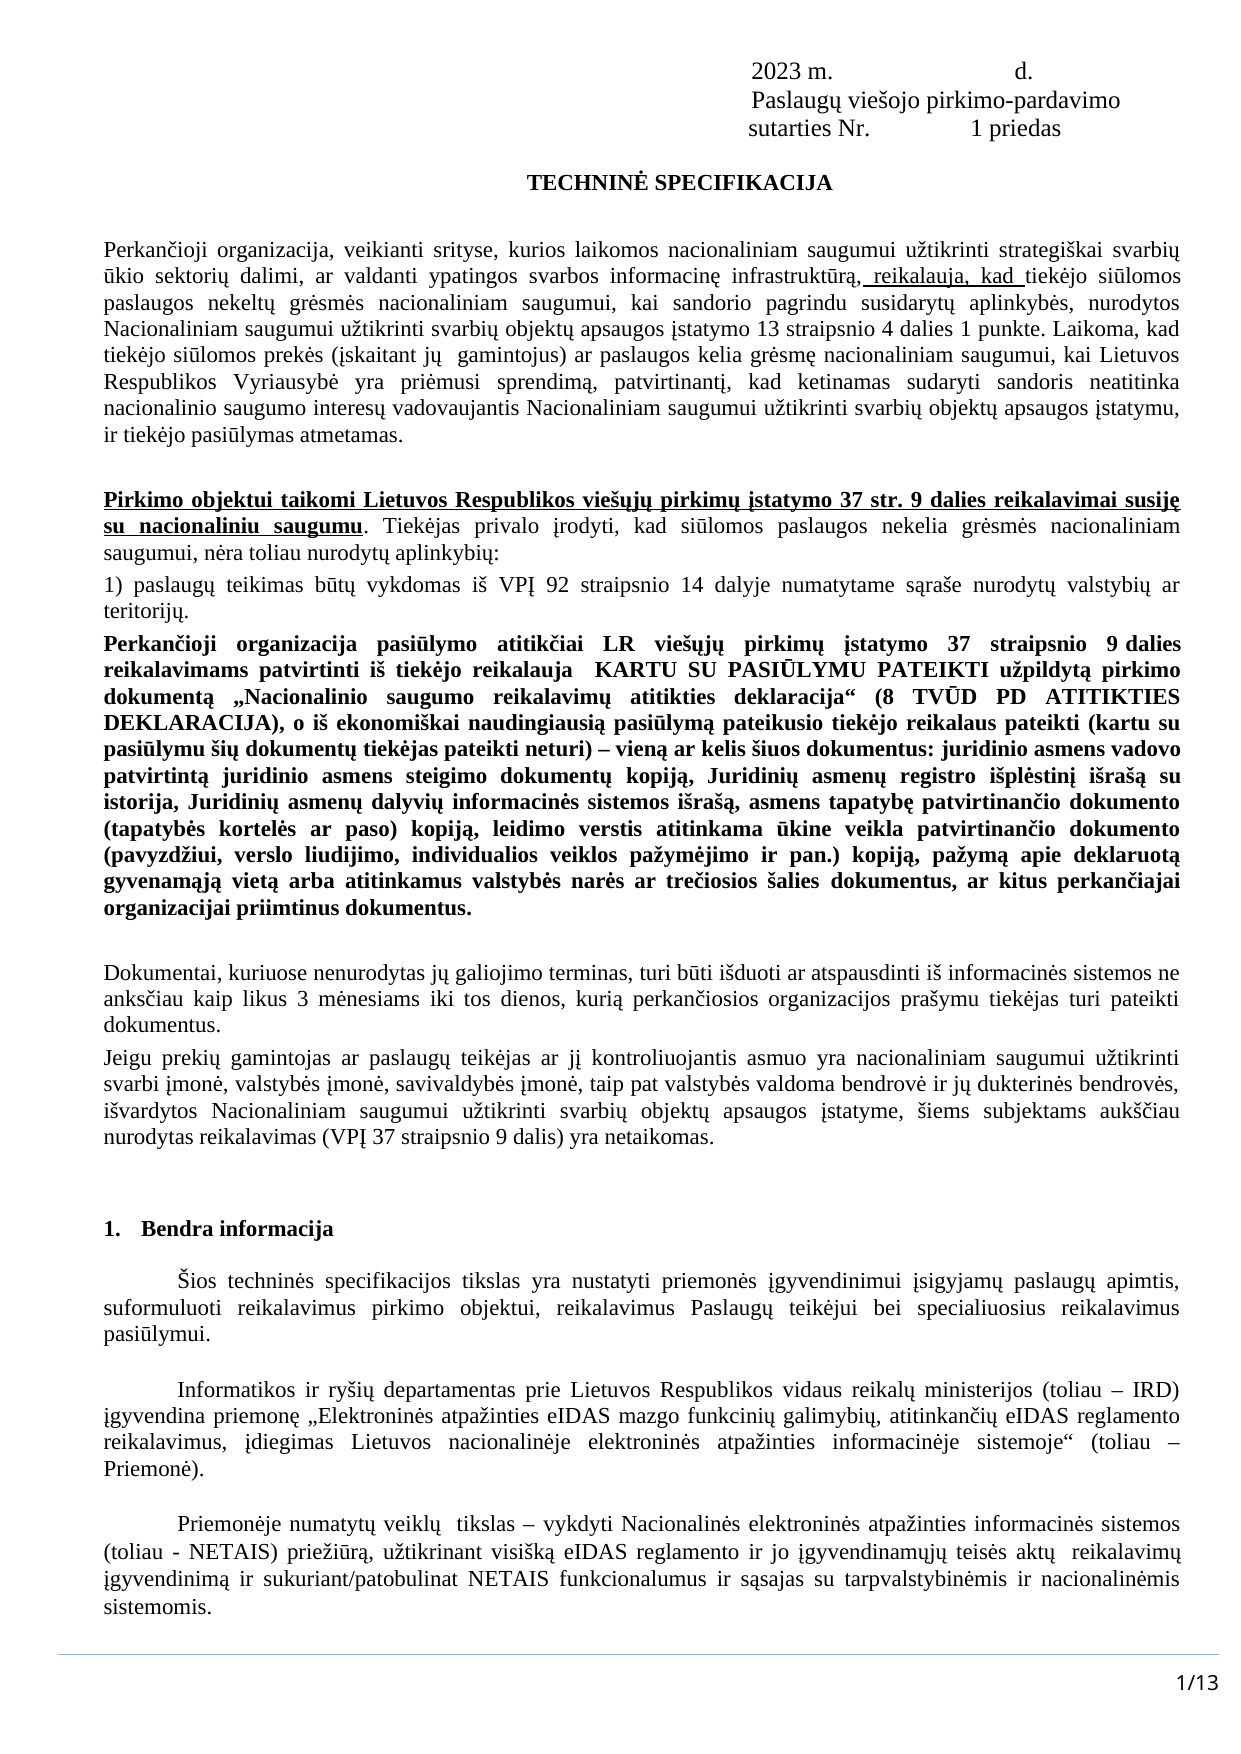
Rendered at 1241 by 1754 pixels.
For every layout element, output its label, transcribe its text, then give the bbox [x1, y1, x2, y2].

text Pirkimo objektui taikomi Lietuvos Respublikos viešųjų pirkimų įstatymo 37 str. 9 dalies reikalavimai susiję su nacionaliniu saugumu. Tiekėjas privalo įrodyti, kad siūlomos paslaugos nekelia grėsmės nacionaliniam saugumui, nėra toliau nurodytų aplinkybių: [103, 486, 1181, 509]
text sutarties Nr. 1 priedas [103, 113, 1181, 142]
text Šios techninės specifikacijos tikslas yra nustatyti priemonės įgyvendinimui įsigyjamų paslaugų apimtis, suformuluoti reikalavimus pirkimo objektui, reikalavimus Paslaugų teikėjui bei specialiuosius reikalavimus pasiūlymui. [103, 1267, 1181, 1347]
text Dokumentai, kuriuose nenurodytas jų galiojimo terminas, turi būti išduoti ar atspausdinti iš informacinės sistemos ne anksčiau kaip likus 3 mėnesiams iki tos dienos, kurią perkančiosios organizacijos prašymu tiekėjas turi pateikti dokumentus. [103, 959, 1181, 1038]
text Priemonėje numatytų veiklų tikslas – vykdyti Nacionalinės elektroninės atpažinties informacinės sistemos (toliau - NETAIS) priežiūrą, užtikrinant visišką eIDAS reglamento ir jo įgyvendinamųjų teisės aktų reikalavimų įgyvendinimą ir sukuriant/patobulinat NETAIS funkcionalumus ir sąsajas su tarpvalstybinėmis ir nacionalinėmis sistemomis. [103, 1510, 1181, 1619]
text 1) paslaugų teikimas būtų vykdomas iš VPĮ 92 straipsnio 14 dalyje numatytame sąraše nurodytų valstybių ar teritorijų. [103, 571, 1181, 624]
list Bendra informacija [103, 1215, 1181, 1241]
text TECHNINĖ SPECIFIKACIJA [103, 169, 1181, 195]
text Informatikos ir ryšių departamentas prie Lietuvos Respublikos vidaus reikalų ministerijos (toliau – IRD) įgyvendina priemonę „Elektroninės atpažinties eIDAS mazgo funkcinių galimybių, atitinkančių eIDAS reglamento reikalavimus, įdiegimas Lietuvos nacionalinėje elektroninės atpažinties informacinėje sistemoje“ (toliau – Priemonė). [103, 1376, 1181, 1481]
text 2023 m. d. [103, 56, 1181, 85]
text Jeigu prekių gamintojas ar paslaugų teikėjas ar jį kontroliuojantis asmuo yra nacionaliniam saugumui užtikrinti svarbi įmonė, valstybės įmonė, savivaldybės įmonė, taip pat valstybės valdoma bendrovė ir jų dukterinės bendrovės, išvardytos Nacionaliniam saugumui užtikrinti svarbių objektų apsaugos įstatyme, šiems subjektams aukščiau nurodytas reikalavimas (VPĮ 37 straipsnio 9 dalis) yra netaikomas. [103, 1044, 1181, 1149]
text Paslaugų viešojo pirkimo-pardavimo [103, 85, 1181, 113]
text Pirkimo objektui taikomi Lietuvos Respublikos viešųjų pirkimų įstatymo 37 str. 9 dalies reikalavimai susiję su nacionaliniu saugumu. Tiekėjas privalo įrodyti, kad siūlomos paslaugos nekelia grėsmės nacionaliniam saugumui, nėra toliau nurodytų aplinkybių: [103, 510, 1181, 565]
text Perkančioji organizacija, veikianti srityse, kurios laikomos nacionaliniam saugumui užtikrinti strategiškai svarbių ūkio sektorių dalimi, ar valdanti ypatingos svarbos informacinę infrastruktūrą, reikalauja, kad tiekėjo siūlomos paslaugos nekeltų grėsmės nacionaliniam saugumui, kai sandorio pagrindu susidarytų aplinkybės, nurodytos Nacionaliniam saugumui užtikrinti svarbių objektų apsaugos įstatymo 13 straipsnio 4 dalies 1 punkte. Laikoma, kad tiekėjo siūlomos prekės (įskaitant jų gamintojus) ar paslaugos kelia grėsmę nacionaliniam saugumui, kai Lietuvos Respublikos Vyriausybė yra priėmusi sprendimą, patvirtinantį, kad ketinamas sudaryti sandoris neatitinka nacionalinio saugumo interesų vadovaujantis Nacionaliniam saugumui užtikrinti svarbių objektų apsaugos įstatymu, ir tiekėjo pasiūlymas atmetamas. [103, 236, 1181, 447]
text Perkančioji organizacija pasiūlymo atitikčiai LR viešųjų pirkimų įstatymo 37 straipsnio 9 dalies reikalavimams patvirtinti iš tiekėjo reikalauja KARTU SU PASIŪLYMU PATEIKTI užpildytą pirkimo dokumentą „Nacionalinio saugumo reikalavimų atitikties deklaracija“ (8 TVŪD PD ATITIKTIES DEKLARACIJA), o iš ekonomiškai naudingiausią pasiūlymą pateikusio tiekėjo reikalaus pateikti (kartu su pasiūlymu šių dokumentų tiekėjas pateikti neturi) – vieną ar kelis šiuos dokumentus: juridinio asmens vadovo patvirtintą juridinio asmens steigimo dokumentų kopiją, Juridinių asmenų registro išplėstinį išrašą su istorija, Juridinių asmenų dalyvių informacinės sistemos išrašą, asmens tapatybę patvirtinančio dokumento (tapatybės kortelės ar paso) kopiją, leidimo verstis atitinkama ūkine veikla patvirtinančio dokumento (pavyzdžiui, verslo liudijimo, individualios veiklos pažymėjimo ir pan.) kopiją, pažymą apie deklaruotą gyvenamąją vietą arba atitinkamus valstybės narės ar trečiosios šalies dokumentus, ar kitus perkančiajai organizacijai priimtinus dokumentus. [103, 630, 1181, 920]
